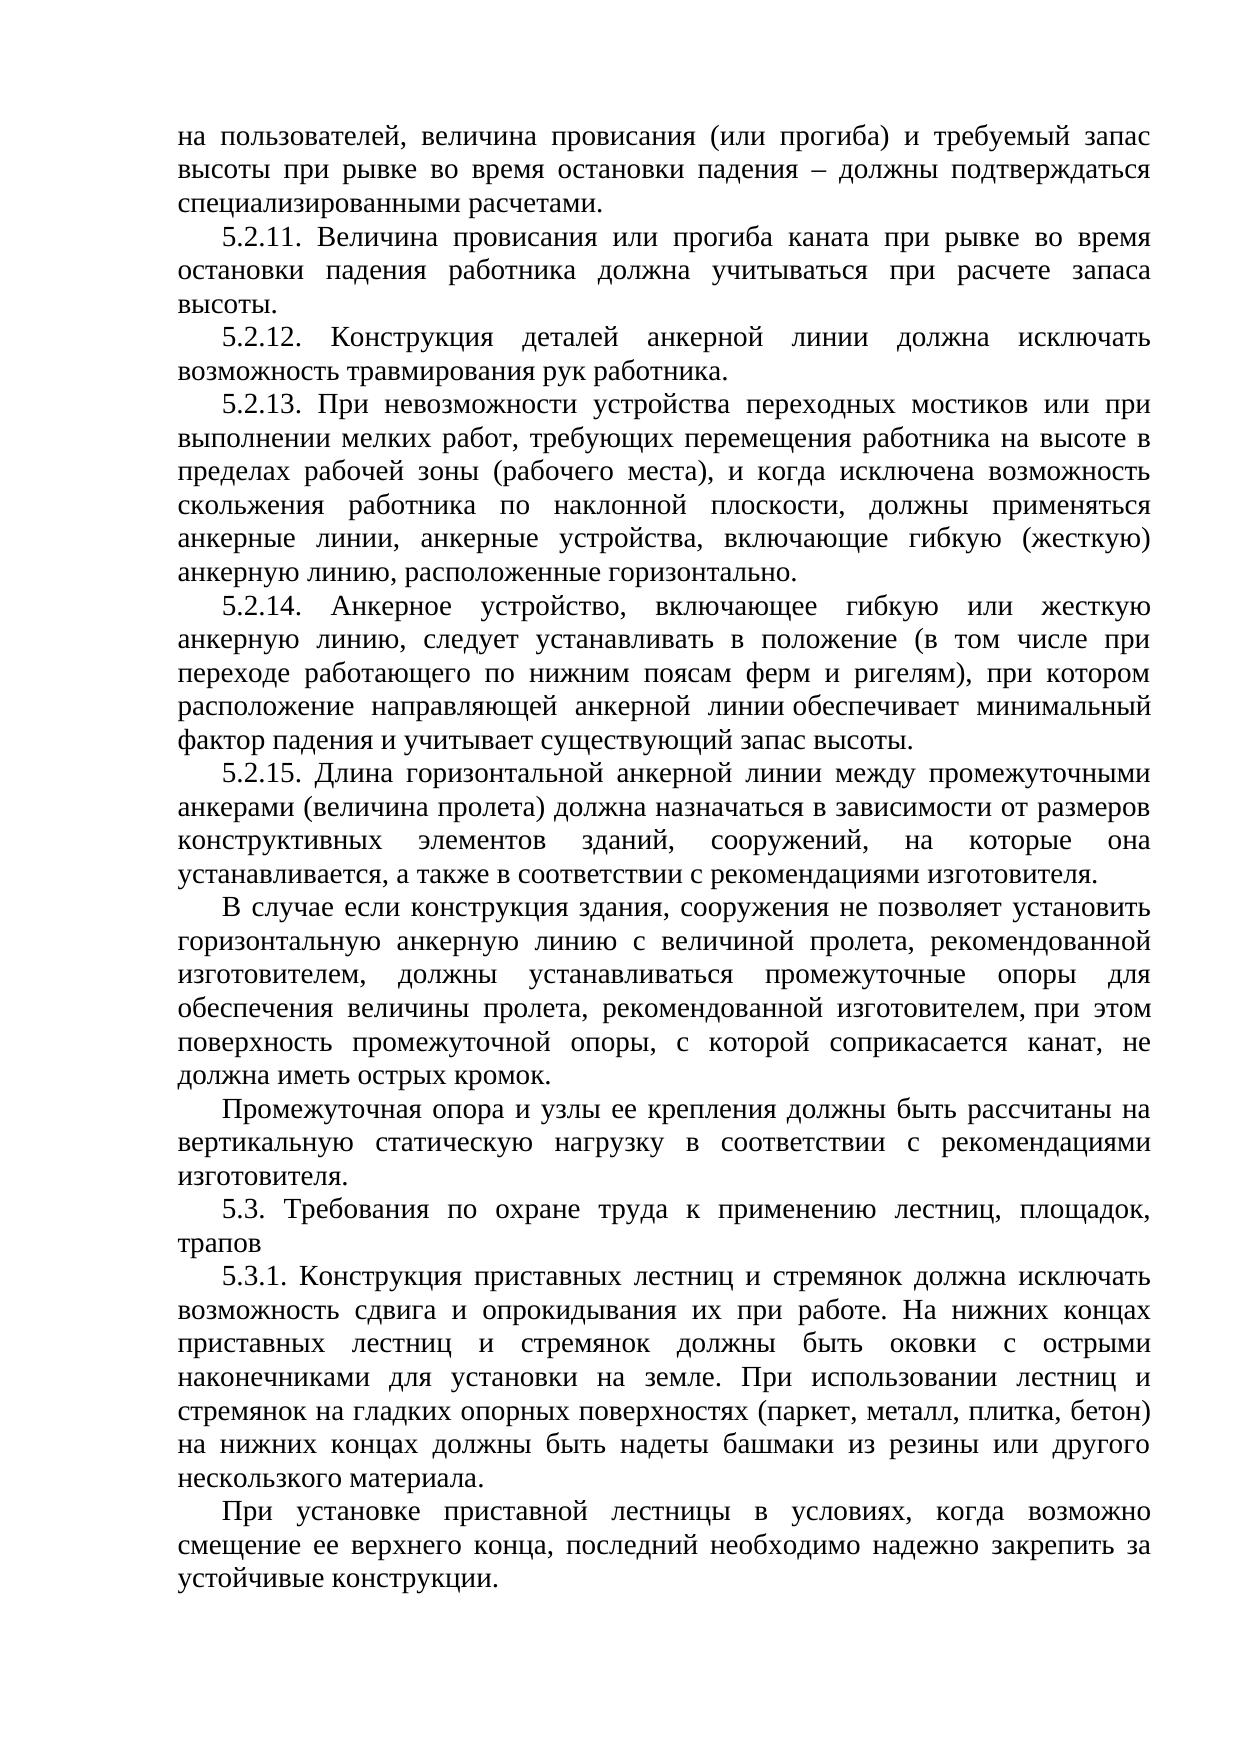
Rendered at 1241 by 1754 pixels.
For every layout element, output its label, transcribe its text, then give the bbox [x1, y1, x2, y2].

text 5.2.12. Конструкция деталей анкерной линии должна исключать возможность травмирования рук работника. [177, 319, 1152, 386]
text 5.3. Требования по охране труда к применению лестниц, площадок, трапов [177, 1191, 1152, 1258]
text Промежуточная опора и узлы ее крепления должны быть рассчитаны на вертикальную статическую нагрузку в соответствии с рекомендациями изготовителя. [177, 1091, 1152, 1191]
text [177, 118, 1152, 219]
text 5.2.11. Величина провисания или прогиба каната при рывке во время остановки падения работника должна учитываться при расчете запаса высоты. [177, 219, 1152, 319]
text 5.3.1. Конструкция приставных лестниц и стремянок должна исключать возможность сдвига и опрокидывания их при работе. На нижних концах приставных лестниц и стремянок должны быть оковки с острыми наконечниками для установки на земле. При использовании лестниц и стремянок на гладких опорных поверхностях (паркет, металл, плитка, бетон) на нижних концах должны быть надеты башмаки из резины или другого нескользкого материала. [177, 1258, 1152, 1493]
text 5.2.14. Анкерное устройство, включающее гибкую или жесткую анкерную линию, следует устанавливать в положение (в том числе при переходе работающего по нижним поясам ферм и ригелям), при котором расположение направляющей анкерной линии обеспечивает минимальный фактор падения и учитывает существующий запас высоты. [177, 588, 1152, 755]
text В случае если конструкция здания, сооружения не позволяет установить горизонтальную анкерную линию с величиной пролета, рекомендованной изготовителем, должны устанавливаться промежуточные опоры для обеспечения величины пролета, рекомендованной изготовителем, при этом поверхность промежуточной опоры, с которой соприкасается канат, не должна иметь острых кромок. [177, 889, 1152, 1091]
text 5.2.13. При невозможности устройства переходных мостиков или при выполнении мелких работ, требующих перемещения работника на высоте в пределах рабочей зоны (рабочего места), и когда исключена возможность скольжения работника по наклонной плоскости, должны применяться анкерные линии, анкерные устройства, включающие гибкую (жесткую) анкерную линию, расположенные горизонтально. [177, 386, 1152, 588]
text При установке приставной лестницы в условиях, когда возможно смещение ее верхнего конца, последний необходимо надежно закрепить за устойчивые конструкции. [177, 1493, 1152, 1594]
text 5.2.15. Длина горизонтальной анкерной линии между промежуточными анкерами (величина пролета) должна назначаться в зависимости от размеров конструктивных элементов зданий, сооружений, на которые она устанавливается, а также в соответствии с рекомендациями изготовителя. [177, 755, 1152, 889]
